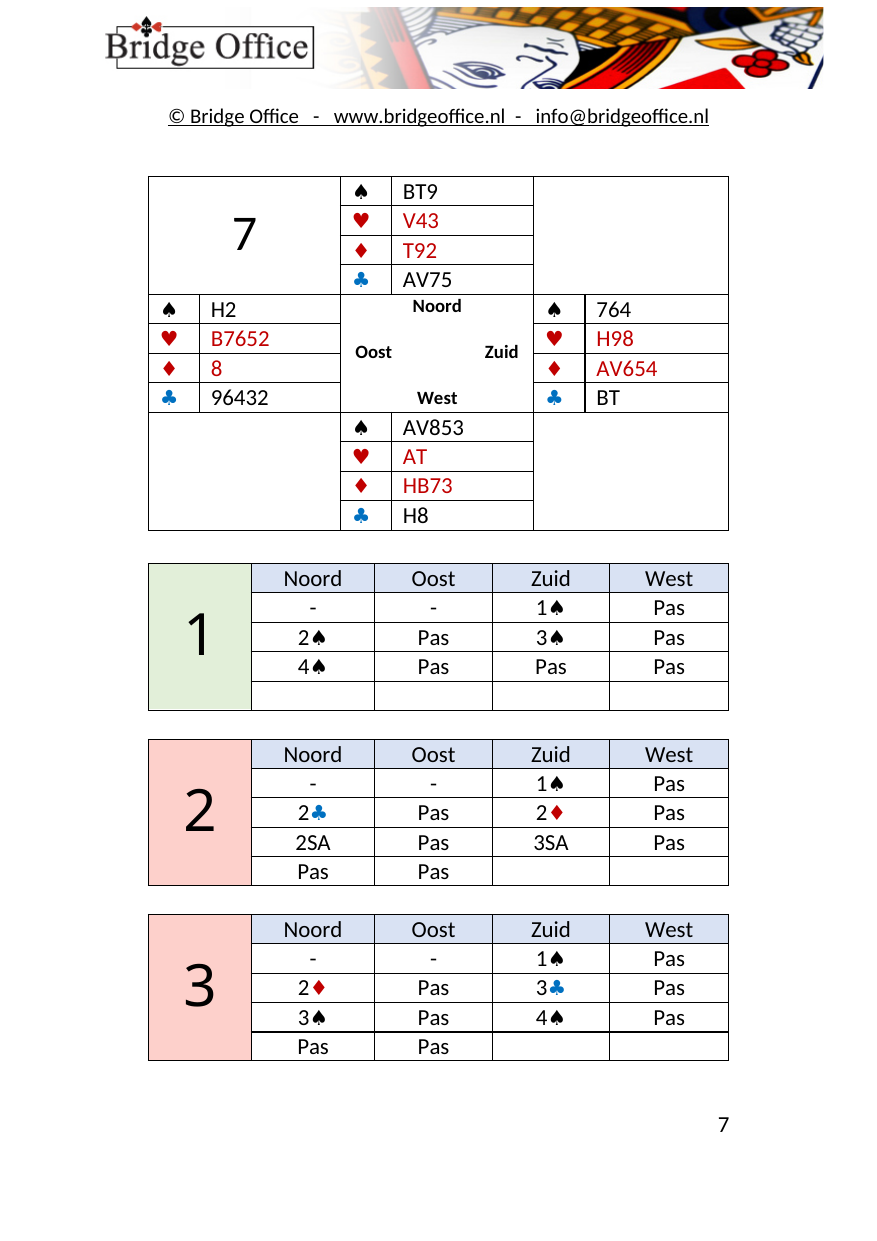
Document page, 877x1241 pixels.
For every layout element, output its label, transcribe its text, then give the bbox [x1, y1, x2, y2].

table_cell H8 [392, 501, 533, 529]
table_cell [341, 442, 391, 471]
table_cell [534, 354, 584, 382]
table_header BT9 [392, 177, 533, 205]
table_cell [149, 354, 199, 382]
table_cell Pas [610, 828, 728, 856]
picture [78, 7, 824, 89]
table_cell Pas [375, 974, 492, 1002]
table_cell - [252, 769, 374, 797]
table_cell Pas [610, 769, 728, 797]
table_header West [610, 564, 728, 592]
table_cell [610, 682, 728, 709]
table_cell Noord Oost Zuid West [341, 295, 533, 412]
table_header Oost [375, 915, 492, 943]
table_cell Pas [610, 1003, 728, 1031]
table_cell H2 [200, 295, 340, 323]
table_cell [341, 472, 391, 500]
table_header Oost [375, 740, 492, 768]
table_cell 3♣ [493, 974, 609, 1002]
table_cell Pas [375, 828, 492, 856]
table_header Noord [252, 915, 374, 943]
table_header Zuid [493, 564, 609, 592]
table_cell [534, 383, 584, 412]
table_cell [610, 857, 728, 885]
table_header Zuid [493, 740, 609, 768]
table_cell 2 [149, 768, 251, 856]
table_header Noord [252, 740, 374, 768]
table_cell Pas [610, 798, 728, 827]
table_cell [341, 501, 391, 529]
table_cell [534, 413, 728, 529]
table_cell V43 [392, 206, 533, 235]
table_cell [341, 206, 391, 235]
table_cell - [252, 593, 374, 622]
table_header Noord [252, 564, 374, 592]
table_cell 2♦ [493, 798, 609, 827]
table_cell HB73 [392, 472, 533, 500]
table_cell Pas [610, 974, 728, 1002]
table_cell [149, 413, 340, 529]
table_cell B7652 [200, 324, 340, 353]
table_cell Pas [252, 857, 374, 885]
table_cell 8 [200, 354, 340, 382]
table_cell [534, 295, 584, 323]
table_cell [375, 682, 492, 709]
table_cell 1 [149, 592, 251, 681]
table_header [149, 915, 251, 943]
table_cell [341, 265, 391, 294]
table_cell [149, 324, 199, 353]
table_cell [149, 295, 199, 323]
table_cell [252, 682, 374, 709]
table_cell - [375, 593, 492, 622]
table_cell 2♦ [252, 974, 374, 1002]
table_cell Pas [375, 623, 492, 651]
table_cell - [252, 944, 374, 972]
table_cell [493, 682, 609, 709]
table_cell AT [392, 442, 533, 471]
table_cell AV853 [392, 413, 533, 441]
table_header [149, 564, 251, 592]
table_header West [610, 740, 728, 768]
table_header West [610, 915, 728, 943]
table_cell AV75 [392, 265, 533, 294]
table_cell Pas [610, 944, 728, 972]
table_cell 3SA [493, 828, 609, 856]
table_cell [341, 236, 391, 264]
table_cell 4♠ [252, 652, 374, 681]
table_cell Pas [375, 1033, 492, 1060]
table_cell [341, 413, 391, 441]
table_cell 1♠ [493, 944, 609, 972]
table_cell 4♠ [493, 1003, 609, 1031]
table_cell [610, 1033, 728, 1060]
table_cell [149, 1031, 251, 1060]
table_cell Pas [252, 1033, 374, 1060]
table_cell Pas [610, 593, 728, 622]
table_cell Pas [375, 652, 492, 681]
table_cell Pas [610, 652, 728, 681]
table_cell AV654 [586, 354, 728, 382]
table_cell 764 [586, 295, 728, 323]
table_header 7 [149, 177, 340, 294]
table_cell BT [586, 383, 728, 412]
table_cell H98 [586, 324, 728, 353]
table_cell 3♠ [252, 1003, 374, 1031]
table_cell 96432 [200, 383, 340, 412]
table_cell [149, 856, 251, 885]
table_header [341, 177, 391, 205]
table_cell - [375, 769, 492, 797]
table_cell Pas [493, 652, 609, 681]
table_header Oost [375, 564, 492, 592]
table_cell - [375, 944, 492, 972]
table_header Zuid [493, 915, 609, 943]
table_cell 2♠ [252, 623, 374, 651]
table_cell Pas [375, 857, 492, 885]
table_header [149, 740, 251, 768]
table_cell 1♠ [493, 593, 609, 622]
table_cell [493, 1033, 609, 1060]
table_cell [149, 383, 199, 412]
table_cell 2♣ [252, 798, 374, 827]
table_cell 3 [149, 943, 251, 1031]
table_cell Pas [375, 798, 492, 827]
table_cell 3♠ [493, 623, 609, 651]
table_cell 2SA [252, 828, 374, 856]
table_cell Pas [610, 623, 728, 651]
table_cell T92 [392, 236, 533, 264]
table_cell [534, 324, 584, 353]
table_header [534, 177, 728, 294]
table_cell [493, 857, 609, 885]
table_cell Pas [375, 1003, 492, 1031]
table_cell 1♠ [493, 769, 609, 797]
table_cell [149, 681, 251, 709]
